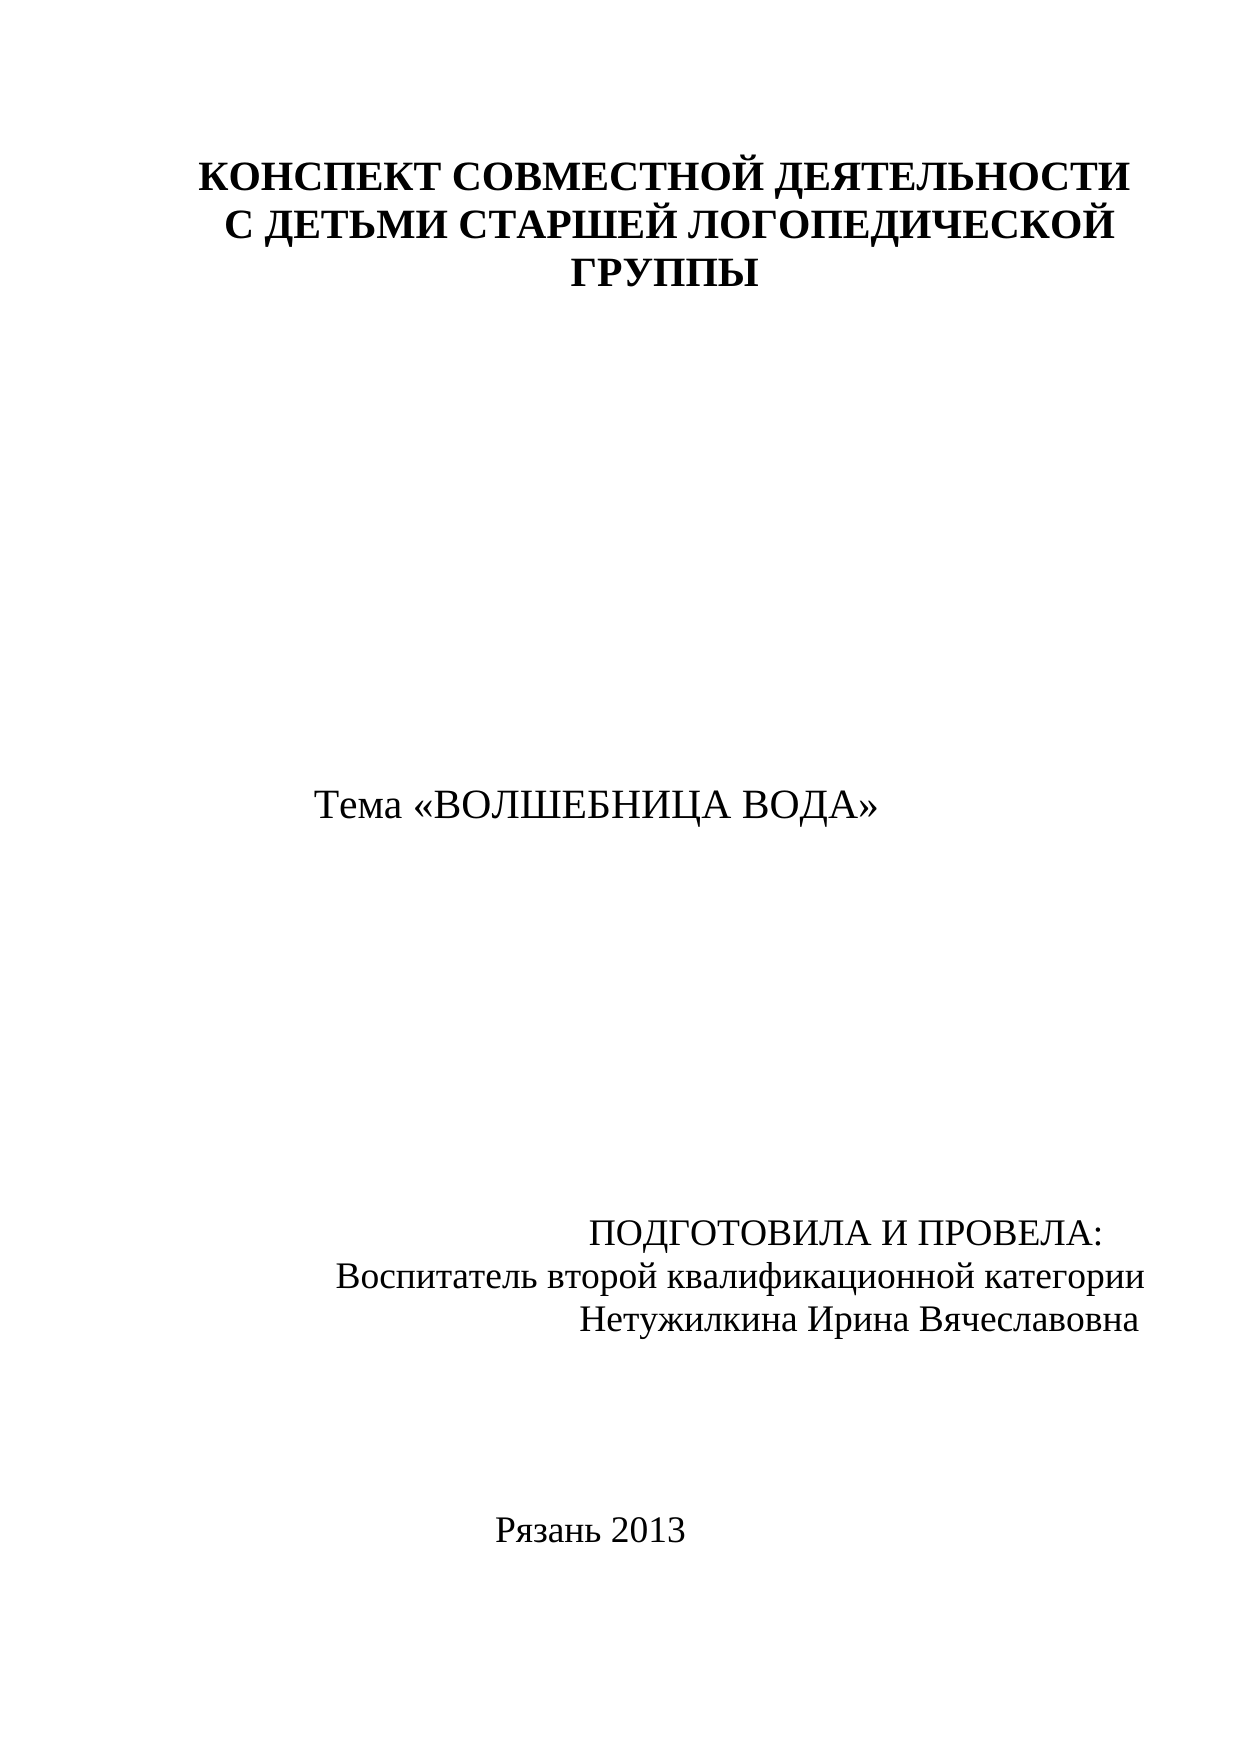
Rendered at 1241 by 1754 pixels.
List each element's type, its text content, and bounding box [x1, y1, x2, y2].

text Тема «ВОЛШЕБНИЦА ВОДА» [177, 779, 1152, 827]
text Рязань 2013 [177, 1508, 1152, 1551]
text ПОДГОТОВИЛА И ПРОВЕЛА: [177, 1211, 1152, 1254]
text С ДЕТЬМИ СТАРШЕЙ ЛОГОПЕДИЧЕСКОЙ ГРУППЫ [177, 199, 1152, 295]
text Нетужилкина Ирина Вячеславовна [177, 1297, 1152, 1340]
text КОНСПЕКТ СОВМЕСТНОЙ ДЕЯТЕЛЬНОСТИ [177, 152, 1152, 199]
text Воспитатель второй квалификационной категории [177, 1254, 1152, 1297]
